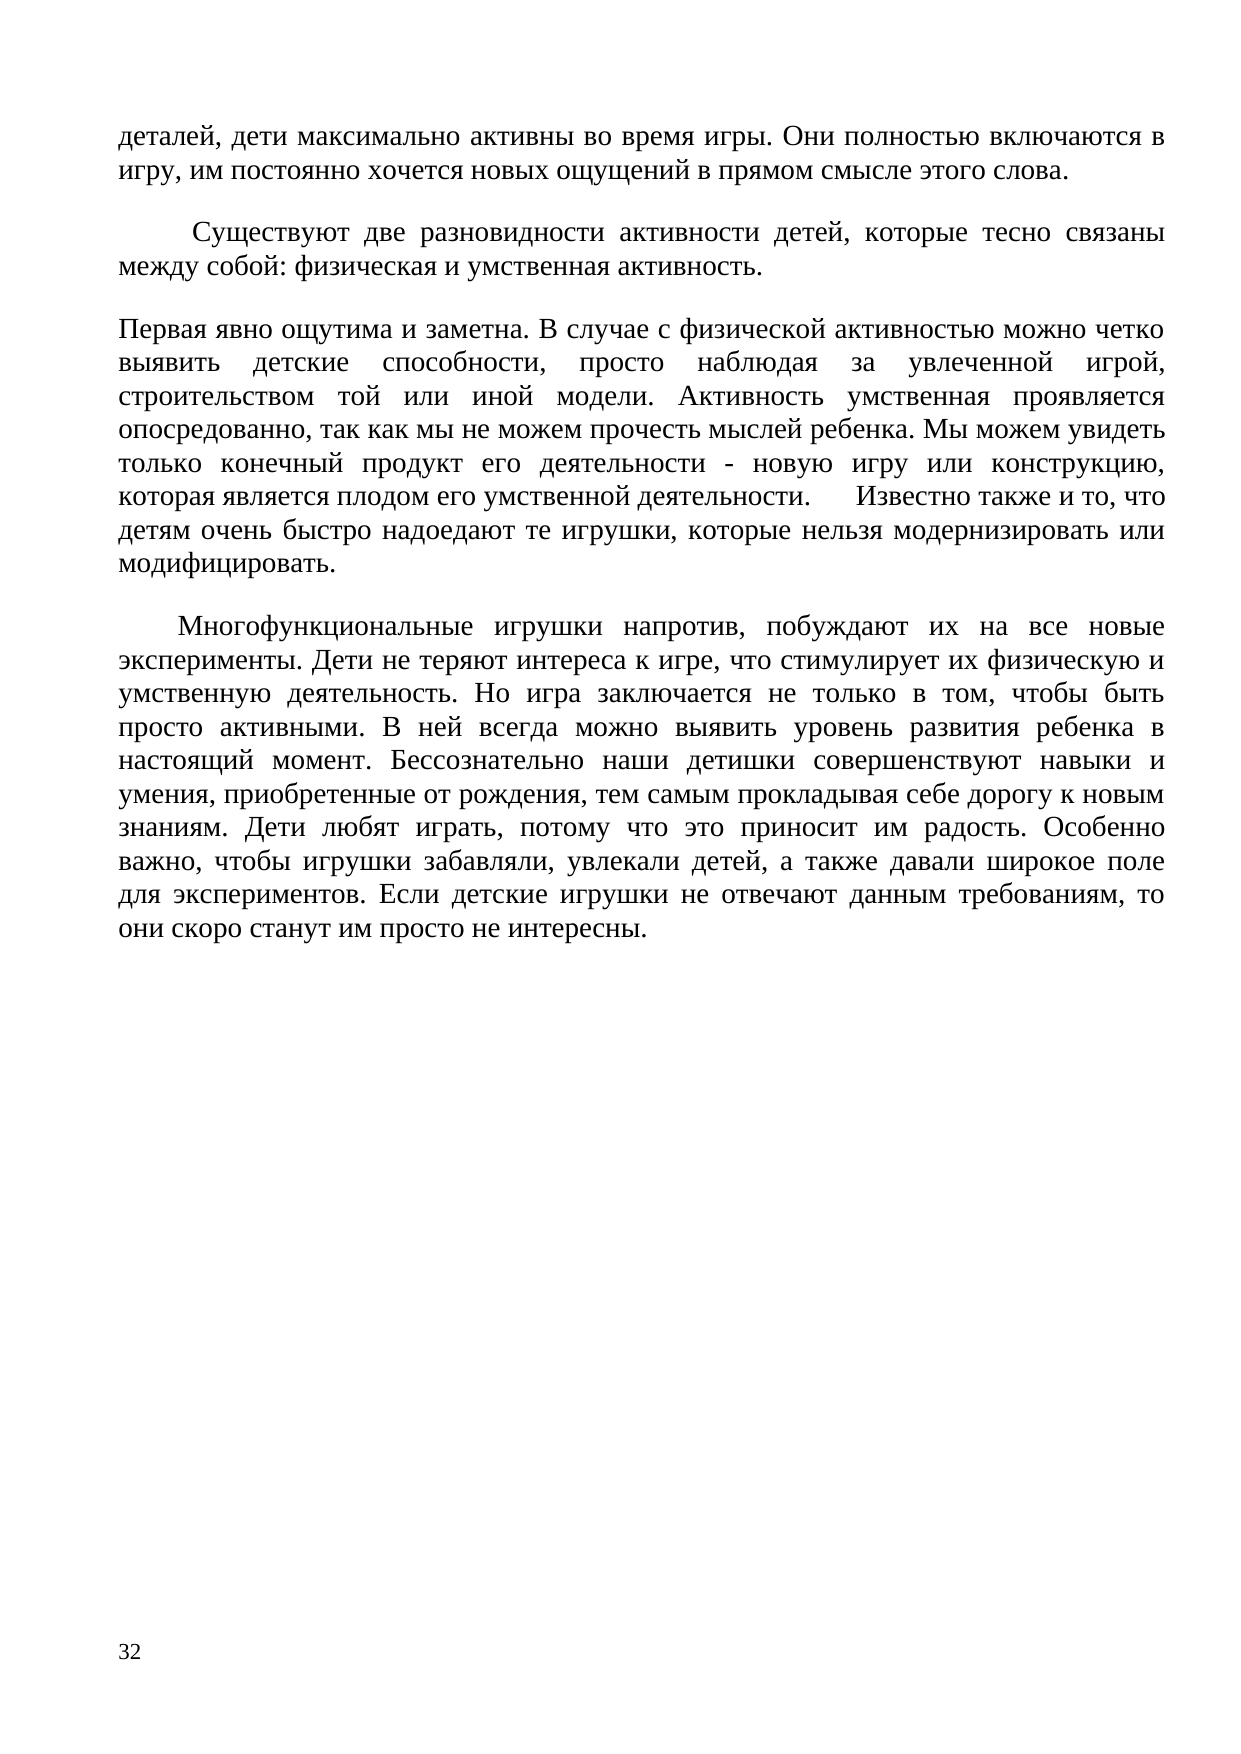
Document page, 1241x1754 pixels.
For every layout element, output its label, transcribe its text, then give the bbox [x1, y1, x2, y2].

text Многофункциональные игрушки напротив, побуждают их на все новые эксперименты. Дети не теряют интереса к игре, что стимулирует их физическую и умственную деятельность. Но игра заключается не только в том, чтобы быть просто активными. В ней всегда можно выявить уровень развития ребенка в настоящий момент. Бессознательно наши детишки совершенствуют навыки и умения, приобретенные от рождения, тем самым прокладывая себе дорогу к новым знаниям. Дети любят играть, потому что это приносит им радость. Особенно важно, чтобы игрушки забавляли, увлекали детей, а также давали широкое поле для экспериментов. Если детские игрушки не отвечают данным требованиям, то они скоро станут им просто не интересны. [118, 608, 1166, 944]
text Существуют две разновидности активности детей, которые тесно связаны между собой: физическая и умственная активность. [118, 214, 1166, 282]
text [118, 118, 1166, 185]
text Первая явно ощутима и заметна. В случае с физической активностью можно четко выявить детские способности, просто наблюдая за увлеченной игрой, строительством той или иной модели. Активность умственная проявляется опосредованно, так как мы не можем прочесть мыслей ребенка. Мы можем увидеть только конечный продукт его деятельности - новую игру или конструкцию, которая является плодом его умственной деятельности. Известно также и то, что детям очень быстро надоедают те игрушки, которые нельзя модернизировать или модифицировать. [118, 311, 1166, 579]
